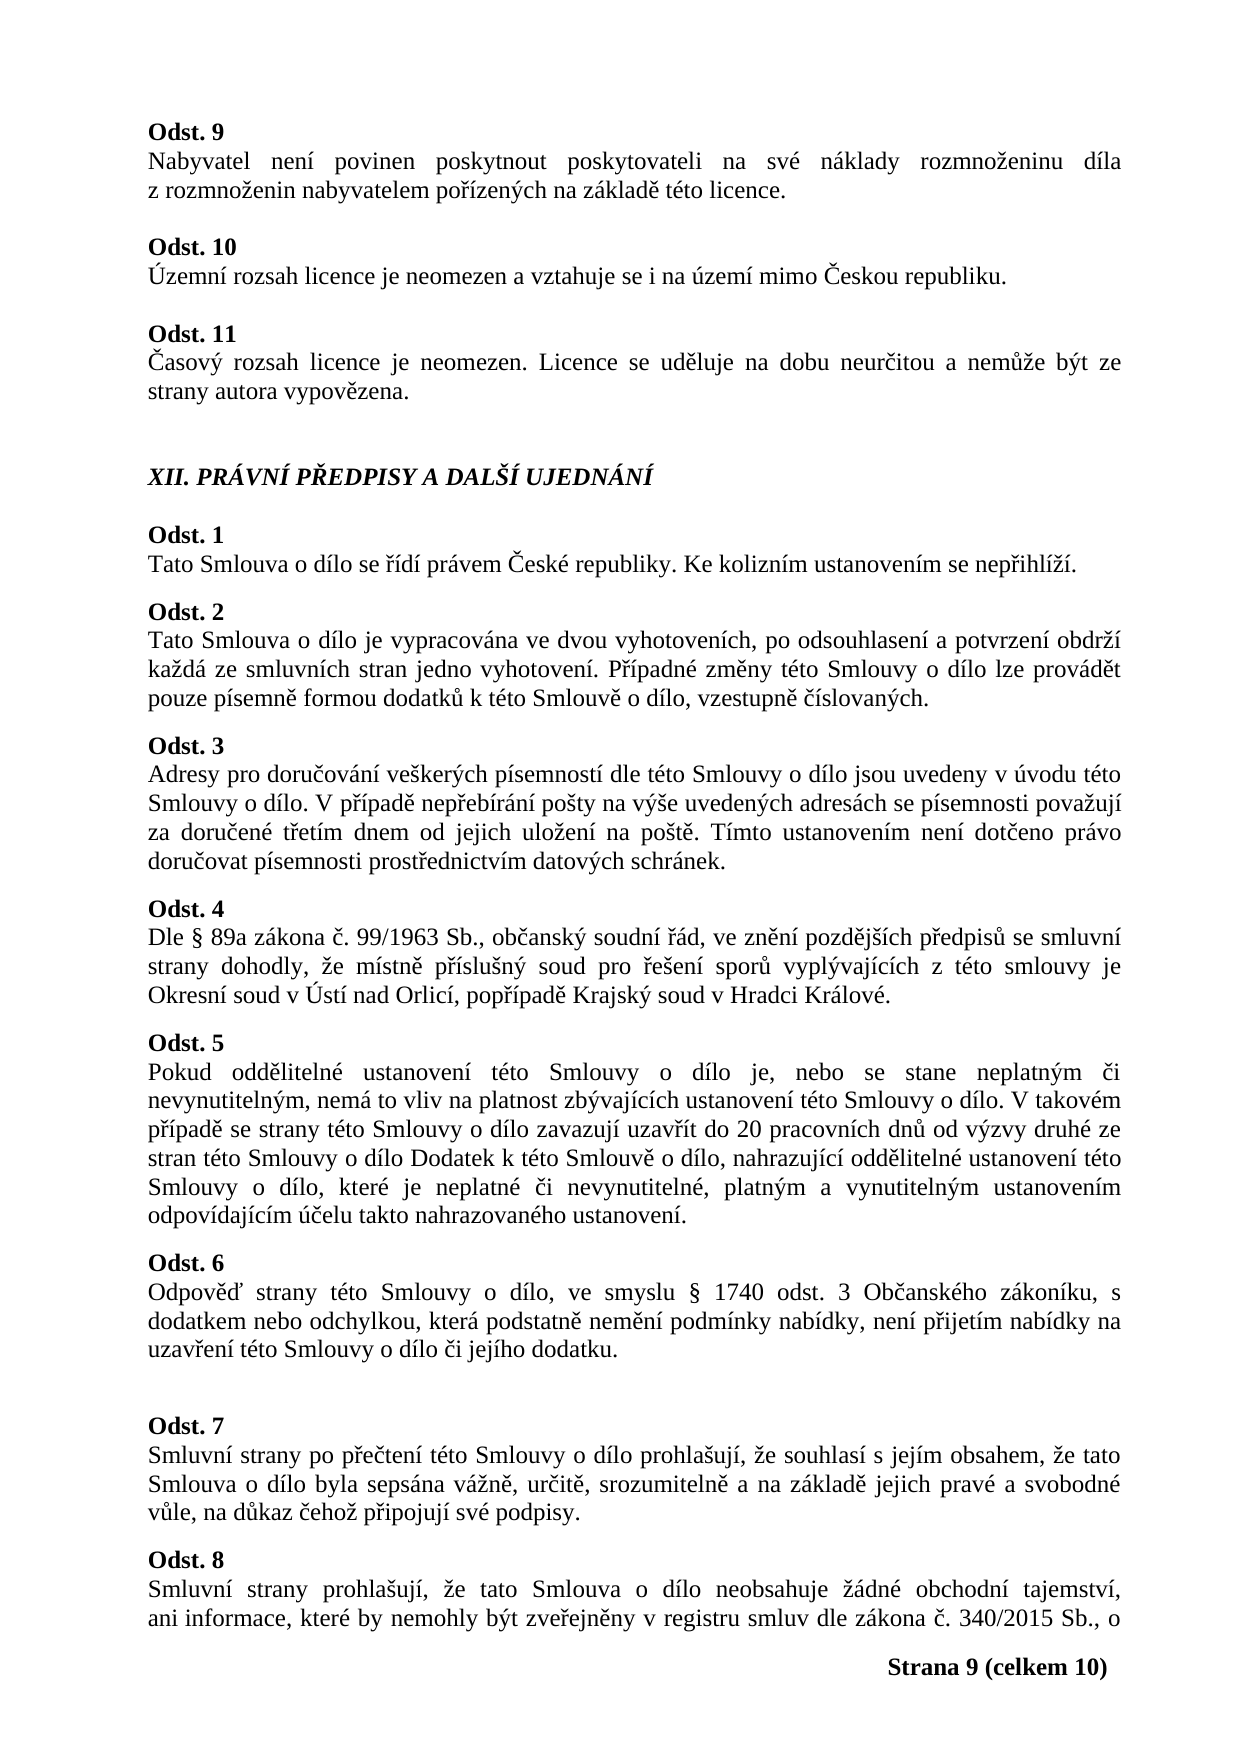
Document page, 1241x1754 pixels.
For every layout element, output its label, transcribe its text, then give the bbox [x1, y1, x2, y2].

text Tato Smlouva o dílo je vypracována ve dvou vyhotoveních, po odsouhlasení a potvrzení obdrží každá ze smluvních stran jedno vyhotovení. Případné změny této Smlouvy o dílo lze provádět pouze písemně formou dodatků k této Smlouvě o dílo, vzestupně číslovaných. [148, 625, 1122, 712]
text Odst. 8 [148, 1545, 1122, 1574]
text Odst. 4 [148, 894, 1122, 922]
text Časový rozsah licence je neomezen. Licence se uděluje na dobu neurčitou a nemůže být ze strany autora vypovězena. [148, 347, 1122, 405]
text Smluvní strany po přečtení této Smlouvy o dílo prohlašují, že souhlasí s jejím obsahem, že tato Smlouva o dílo byla sepsána vážně, určitě, srozumitelně a na základě jejich pravé a svobodné vůle, na důkaz čehož připojují své podpisy. [148, 1440, 1122, 1526]
text Odst. 5 [148, 1028, 1122, 1057]
text Tato Smlouva o dílo se řídí právem České republiky. Ke kolizním ustanovením se nepřihlíží. [148, 549, 1122, 577]
text Odst. 2 [148, 597, 1122, 625]
subtitle Odst. 10 [148, 232, 1122, 261]
text Odst. 7 [148, 1411, 1122, 1440]
text Nabyvatel není povinen poskytnout poskytovateli na své náklady rozmnoženinu díla z rozmnoženin nabyvatelem pořízených na základě této licence. [148, 146, 1122, 204]
text Odpověď strany této Smlouvy o dílo, ve smyslu § 1740 odst. 3 Občanského zákoníku, s dodatkem nebo odchylkou, která podstatně nemění podmínky nabídky, není přijetím nabídky na uzavření této Smlouvy o dílo či jejího dodatku. [148, 1277, 1122, 1363]
text Dle § 89a zákona č. 99/1963 Sb., občanský soudní řád, ve znění pozdějších předpisů se smluvní strany dohodly, že místně příslušný soud pro řešení sporů vyplývajících z této smlouvy je Okresní soud v Ústí nad Orlicí, popřípadě Krajský soud v Hradci Králové. [148, 922, 1122, 1009]
text Územní rozsah licence je neomezen a vztahuje se i na území mimo Českou republiku. [148, 261, 1122, 290]
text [148, 1574, 1122, 1632]
text Pokud oddělitelné ustanovení této Smlouvy o dílo je, nebo se stane neplatným či nevynutitelným, nemá to vliv na platnost zbývajících ustanovení této Smlouvy o dílo. V takovém případě se strany této Smlouvy o dílo zavazují uzavřít do 20 pracovních dnů od výzvy druhé ze stran této Smlouvy o dílo Dodatek k této Smlouvě o dílo, nahrazující oddělitelné ustanovení této Smlouvy o dílo, které je neplatné či nevynutitelné, platným a vynutitelným ustanovením odpovídajícím účelu takto nahrazovaného ustanovení. [148, 1057, 1122, 1229]
subtitle Odst. 9 [148, 117, 1122, 146]
text Odst. 6 [148, 1248, 1122, 1277]
subtitle Odst. 1 [148, 520, 1122, 549]
text Adresy pro doručování veškerých písemností dle této Smlouvy o dílo jsou uvedeny v úvodu této Smlouvy o dílo. V případě nepřebírání pošty na výše uvedených adresách se písemnosti považují za doručené třetím dnem od jejich uložení na poště. Tímto ustanovením není dotčeno právo doručovat písemnosti prostřednictvím datových schránek. [148, 759, 1122, 874]
text Odst. 3 [148, 731, 1122, 759]
subtitle Odst. 11 [148, 319, 1122, 347]
subtitle XII. PRÁVNÍ PŘEDPISY A DALŠÍ UJEDNÁNÍ [148, 462, 1122, 491]
